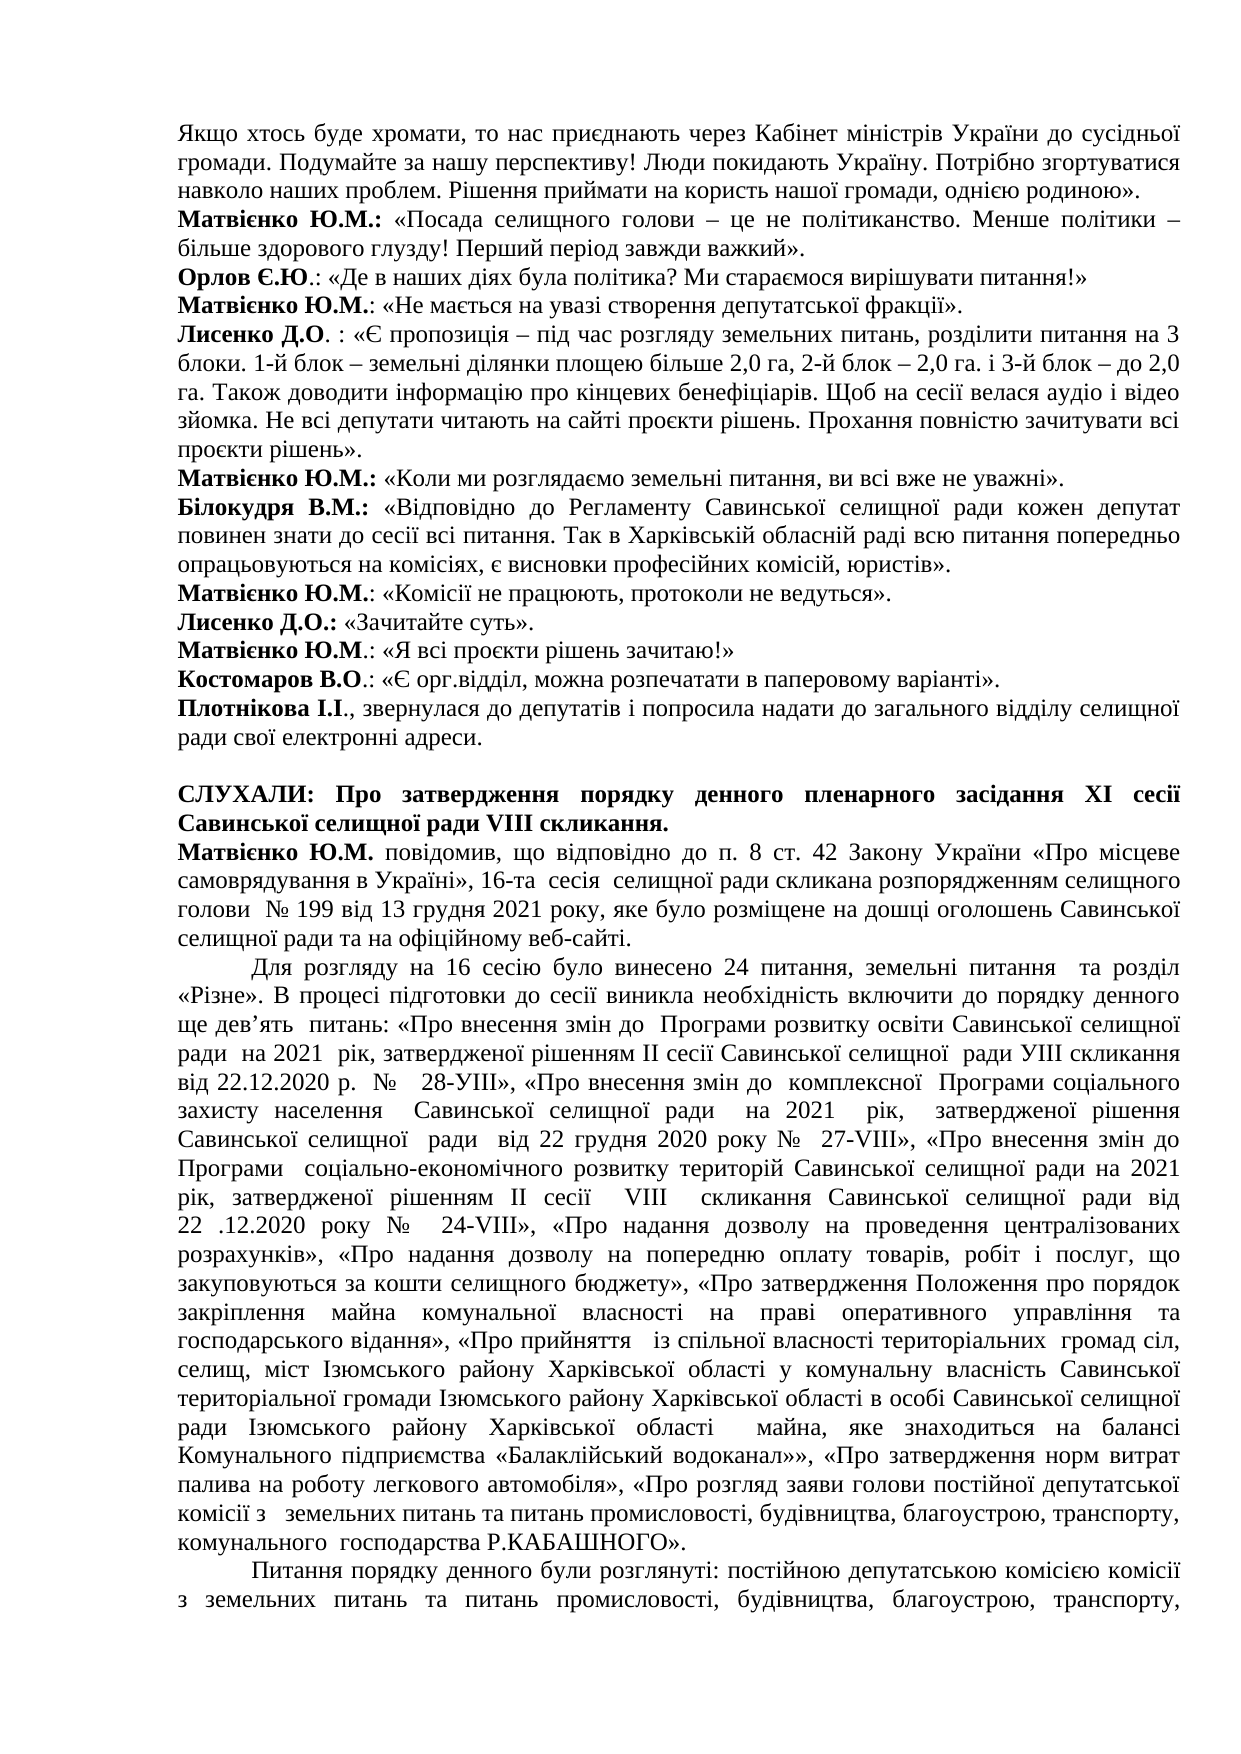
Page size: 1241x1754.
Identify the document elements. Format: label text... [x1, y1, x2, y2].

text Білокудря В.М.: «Відповідно до Регламенту Савинської селищної ради кожен депутат повинен знати до сесії всі питання. Так в Харківській обласній раді всю питання попередньо опрацьовуються на комісіях, є висновки професійних комісій, юристів». [177, 492, 1181, 578]
text Орлов Є.Ю.: «Де в наших діях була політика? Ми стараємося вирішувати питання!» [177, 262, 1181, 291]
text Матвієнко Ю.М.: «Не мається на увазі створення депутатської фракції». [177, 291, 1181, 319]
text Лисенко Д.О. : «Є пропозиція – під час розгляду земельних питань, розділити питання на 3 блоки. 1-й блок – земельні ділянки площею більше 2,0 га, 2-й блок – 2,0 га. і 3-й блок – до 2,0 га. Також доводити інформацію про кінцевих бенефіціарів. Щоб на сесії велася аудіо і відео зйомка. Не всі депутати читають на сайті проєкти рішень. Прохання повністю зачитувати всі проєкти рішень». [177, 319, 1181, 463]
text Матвієнко Ю.М.: «Посада селищного голови – це не політиканство. Менше політики – більше здорового глузду! Перший період завжди важкий». [177, 204, 1181, 262]
text СЛУХАЛИ: Про затвердження порядку денного пленарного засідання ХІ сесії Савинської селищної ради VІІІ скликання. [177, 779, 1181, 837]
text Матвієнко Ю.М.: «Я всі проєкти рішень зачитаю!» [177, 636, 1181, 664]
text Для розгляду на 16 сесію було винесено 24 питання, земельні питання та розділ «Різне». В процесі підготовки до сесії виникла необхідність включити до порядку денного ще дев’ять питань: «Про внесення змін до Програми розвитку освіти Савинської селищної ради на 2021 рік, затвердженої рішенням ІІ сесії Савинської селищної ради УІІІ скликання від 22.12.2020 р. № 28-УІІІ», «Про внесення змін до комплексної Програми соціального захисту населення Савинської селищної ради на 2021 рік, затвердженої рішення Савинської селищної ради від 22 грудня 2020 року № 27-VIIІ», «Про внесення змін до Програми соціально-економічного розвитку територій Савинської селищної ради на 2021 рік, затвердженої рішенням ІІ сесії VIІІ скликання Савинської селищної ради від 22 .12.2020 року № 24-VIIІ», «Про надання дозволу на проведення централізованих розрахунків», «Про надання дозволу на попередню оплату товарів, робіт і послуг, що закуповуються за кошти селищного бюджету», «Про затвердження Положення про порядок закріплення майна комунальної власності на праві оперативного управління та господарського відання», «Про прийняття із спільної власності територіальних громад сіл, селищ, міст Ізюмського району Харківської області у комунальну власність Савинської територіальної громади Ізюмського району Харківської області в особі Савинської селищної ради Ізюмського району Харківської області майна, яке знаходиться на балансі Комунального підприємства «Балаклійський водоканал»», «Про затвердження норм витрат палива на роботу легкового автомобіля», «Про розгляд заяви голови постійної депутатської комісії з земельних питань та питань промисловості, будівництва, благоустрою, транспорту, комунального господарства Р.КАБАШНОГО». [177, 952, 1181, 1556]
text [177, 118, 1181, 204]
text Матвієнко Ю.М.: «Комісії не працюють, протоколи не ведуться». [177, 578, 1181, 607]
text Плотнікова І.І., звернулася до депутатів і попросила надати до загального відділу селищної ради свої електронні адреси. [177, 693, 1181, 751]
text Лисенко Д.О.: «Зачитайте суть». [177, 607, 1181, 636]
text Костомаров В.О.: «Є орг.відділ, можна розпечатати в паперовому варіанті». [177, 664, 1181, 693]
text Матвієнко Ю.М. повідомив, що відповідно до п. 8 ст. 42 Закону України «Про місцеве самоврядування в Україні», 16-та сесія селищної ради скликана розпорядженням селищного голови № 199 від 13 грудня 2021 року, яке було розміщене на дошці оголошень Савинської селищної ради та на офіційному веб-сайті. [177, 837, 1181, 952]
text Матвієнко Ю.М.: «Коли ми розглядаємо земельні питання, ви всі вже не уважні». [177, 463, 1181, 492]
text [177, 1556, 1181, 1613]
